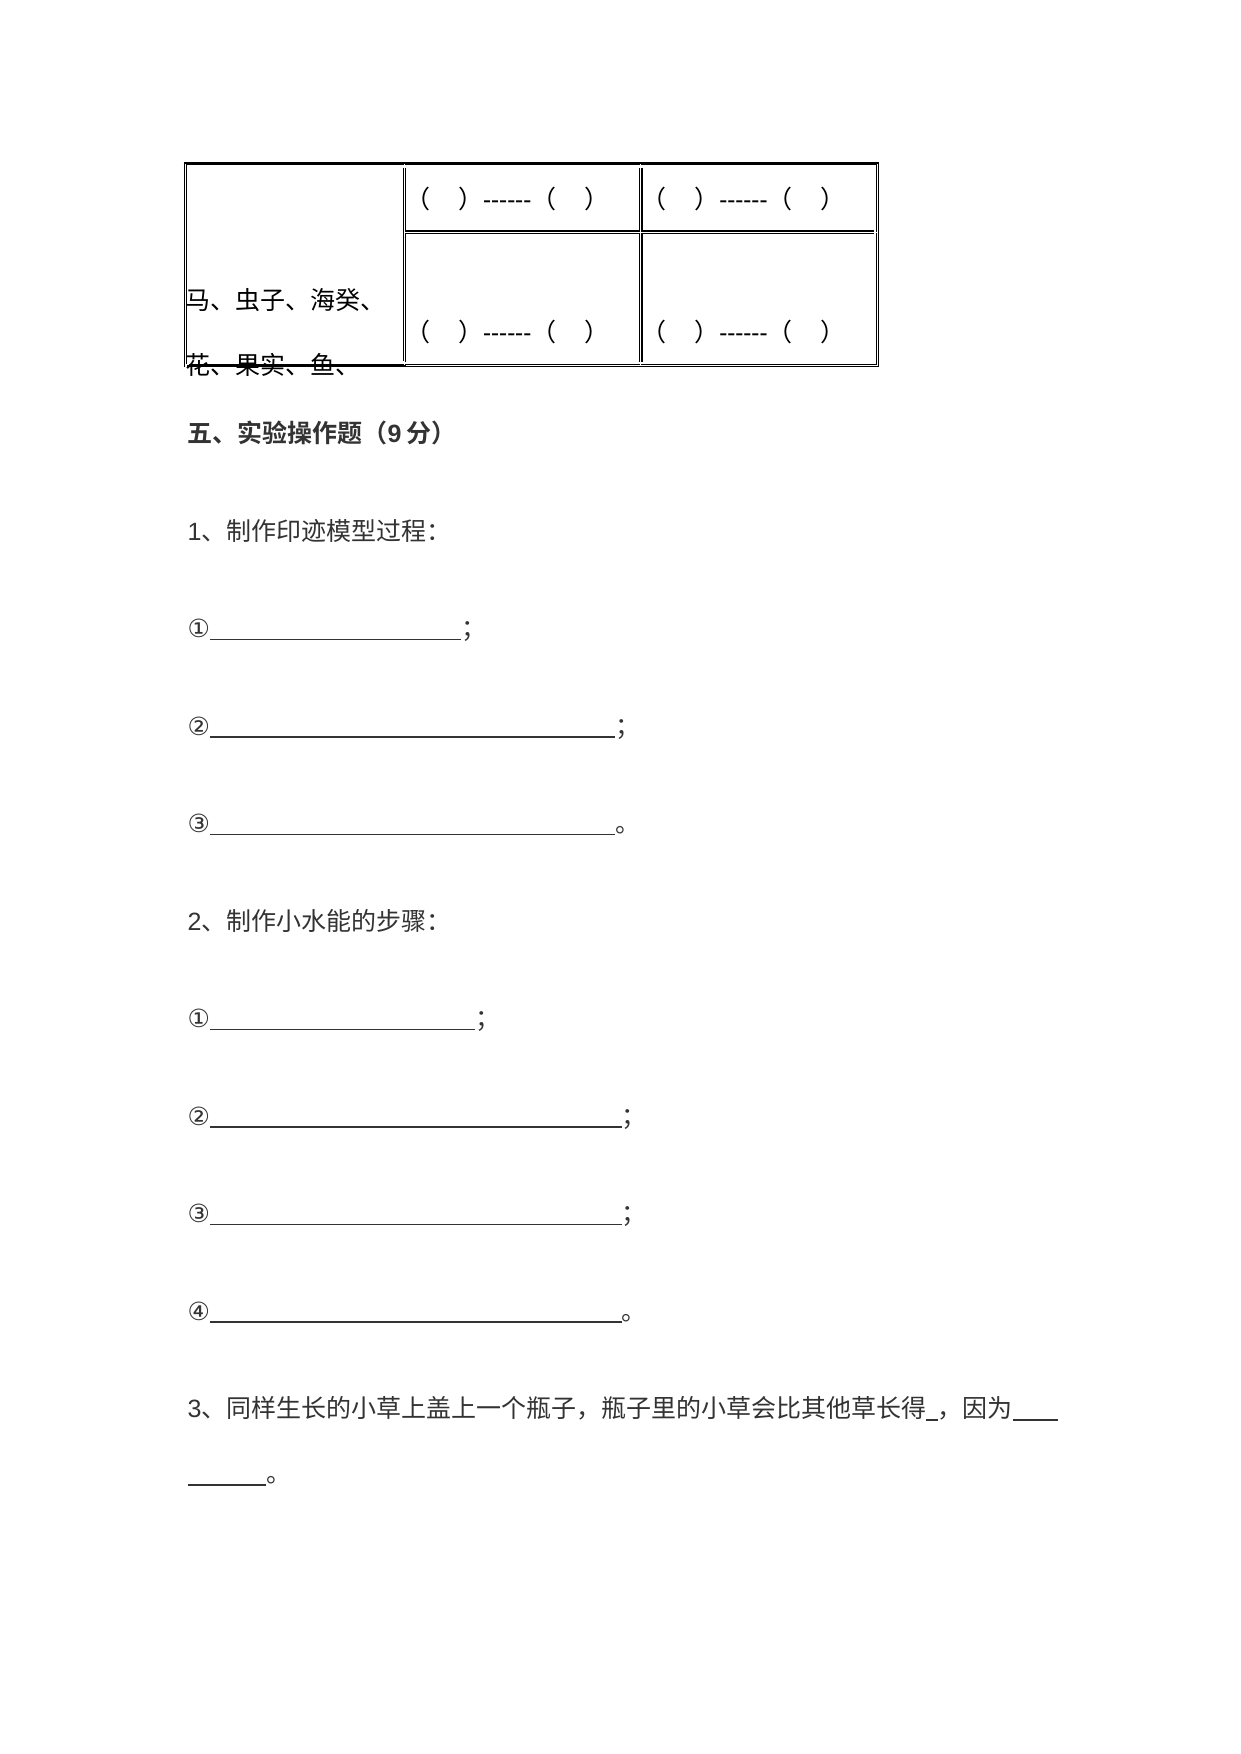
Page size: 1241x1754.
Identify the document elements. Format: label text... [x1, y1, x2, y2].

table_cell （ ）------（ ） [405, 230, 641, 363]
table_cell （ ）------（ ） [405, 164, 641, 230]
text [187, 367, 1053, 1504]
table_cell （ ）------（ ） [641, 230, 876, 363]
table_cell （ ）------（ ） [641, 165, 876, 230]
